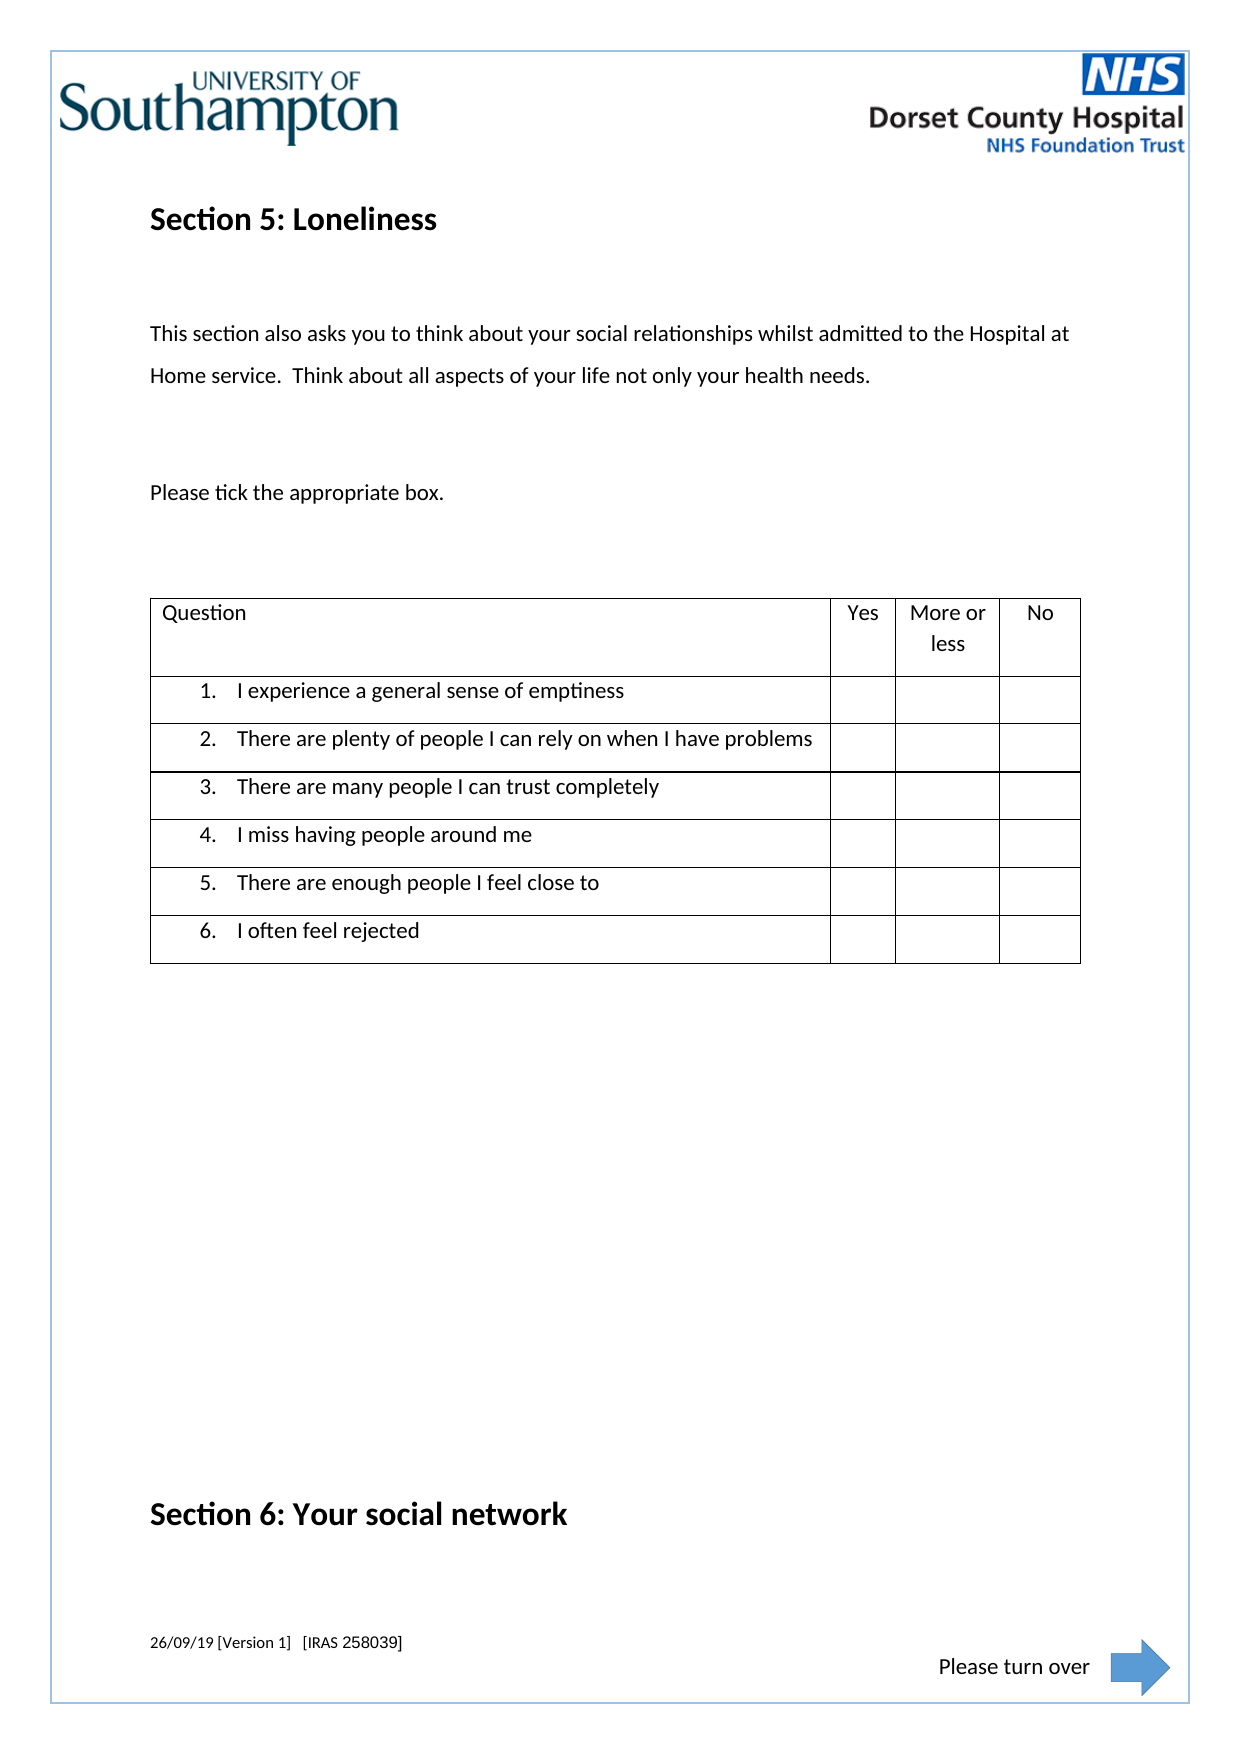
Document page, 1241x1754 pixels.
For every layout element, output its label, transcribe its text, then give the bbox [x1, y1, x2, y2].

table_cell I miss having people around me [151, 820, 830, 867]
text Section 6: Your social network [150, 1493, 1090, 1534]
table_cell [1000, 773, 1080, 819]
table_cell [831, 724, 895, 771]
table_cell [896, 677, 999, 723]
text Please tick the appropriate box. [150, 478, 1090, 506]
table_cell There are plenty of people I can rely on when I have problems [151, 724, 830, 771]
table_cell [896, 724, 999, 771]
table_cell [831, 868, 895, 915]
table_cell [831, 820, 895, 867]
text Section 5: Loneliness [150, 198, 1090, 238]
table_header More or less [896, 599, 999, 676]
table_cell I experience a general sense of emptiness [151, 677, 830, 723]
table_cell [1000, 724, 1080, 771]
table_cell [1000, 916, 1080, 963]
table_cell There are many people I can trust completely [151, 773, 830, 819]
table_cell There are enough people I feel close to [151, 868, 830, 915]
table_cell I often feel rejected [151, 916, 830, 963]
picture [58, 65, 403, 149]
table_cell [831, 773, 895, 819]
table_cell [1000, 868, 1080, 915]
table_header Question [151, 599, 830, 676]
table_cell [1000, 677, 1080, 723]
table_cell [896, 916, 999, 963]
table_header Yes [831, 599, 895, 676]
table_cell [831, 916, 895, 963]
table_cell [896, 868, 999, 915]
table_cell [1000, 820, 1080, 867]
table_cell [896, 820, 999, 867]
table_header No [1000, 599, 1080, 676]
text This section also asks you to think about your social relationships whilst admitted to the Hospital at Home service. Think about all aspects of your life not only your health needs. [150, 319, 1090, 389]
table_cell [831, 677, 895, 723]
picture [866, 52, 1188, 157]
table_cell [896, 773, 999, 819]
